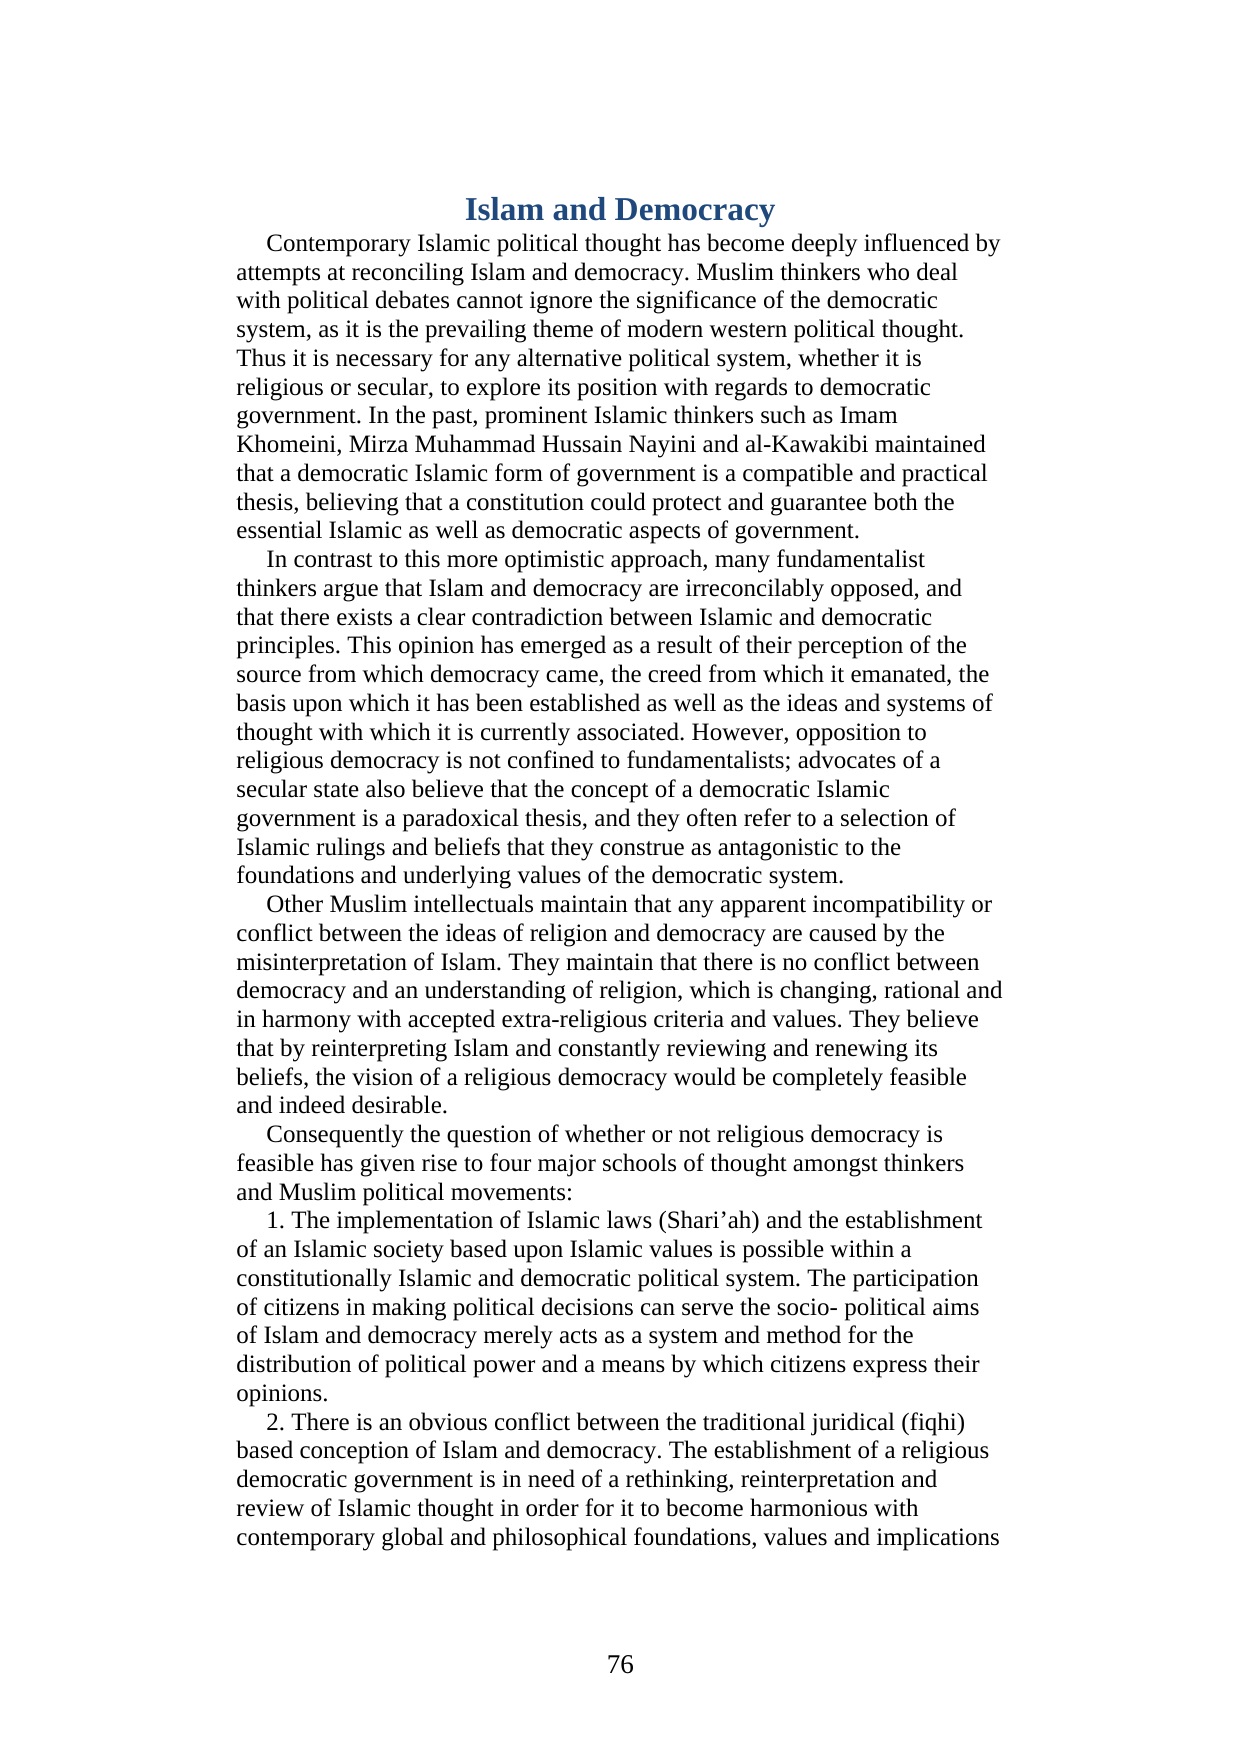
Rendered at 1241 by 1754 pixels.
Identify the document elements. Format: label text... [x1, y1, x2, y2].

subtitle Islam and Democracy [236, 190, 1004, 228]
text Consequently the question of whether or not religious democracy is feasible has given rise to four major schools of thought amongst thinkers and Muslim political movements: [236, 1119, 1004, 1206]
text 1. The implementation of Islamic laws (Shari’ah) and the establishment of an Islamic society based upon Islamic values is possible within a constitutionally Islamic and democratic political system. The participation of citizens in making political decisions can serve the socio- political aims of Islam and democracy merely acts as a system and method for the distribution of political power and a means by which citizens express their opinions. [236, 1206, 1004, 1407]
text Other Muslim intellectuals maintain that any apparent incompatibility or conflict between the ideas of religion and democracy are caused by the misinterpretation of Islam. They maintain that there is no conflict between democracy and an understanding of religion, which is changing, rational and in harmony with accepted extra-religious criteria and values. They believe that by reinterpreting Islam and constantly reviewing and renewing its beliefs, the vision of a religious democracy would be completely feasible and indeed desirable. [236, 889, 1004, 1119]
text In contrast to this more optimistic approach, many fundamentalist thinkers argue that Islam and democracy are irreconcilably opposed, and that there exists a clear contradiction between Islamic and democratic principles. This opinion has emerged as a result of their perception of the source from which democracy came, the creed from which it emanated, the basis upon which it has been established as well as the ideas and systems of thought with which it is currently associated. However, opposition to religious democracy is not confined to fundamentalists; advocates of a secular state also believe that the concept of a democratic Islamic government is a paradoxical thesis, and they often refer to a selection of Islamic rulings and beliefs that they construe as antagonistic to the foundations and underlying values of the democratic system. [236, 544, 1004, 889]
text Contemporary Islamic political thought has become deeply influenced by attempts at reconciling Islam and democracy. Muslim thinkers who deal with political debates cannot ignore the significance of the democratic system, as it is the prevailing theme of modern western political thought. Thus it is necessary for any alternative political system, whether it is religious or secular, to explore its position with regards to democratic government. In the past, prominent Islamic thinkers such as Imam Khomeini, Mirza Muhammad Hussain Nayini and al-Kawakibi maintained that a democratic Islamic form of government is a compatible and practical thesis, believing that a constitution could protect and guarantee both the essential Islamic as well as democratic aspects of government. [236, 228, 1004, 544]
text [236, 1407, 1004, 1551]
